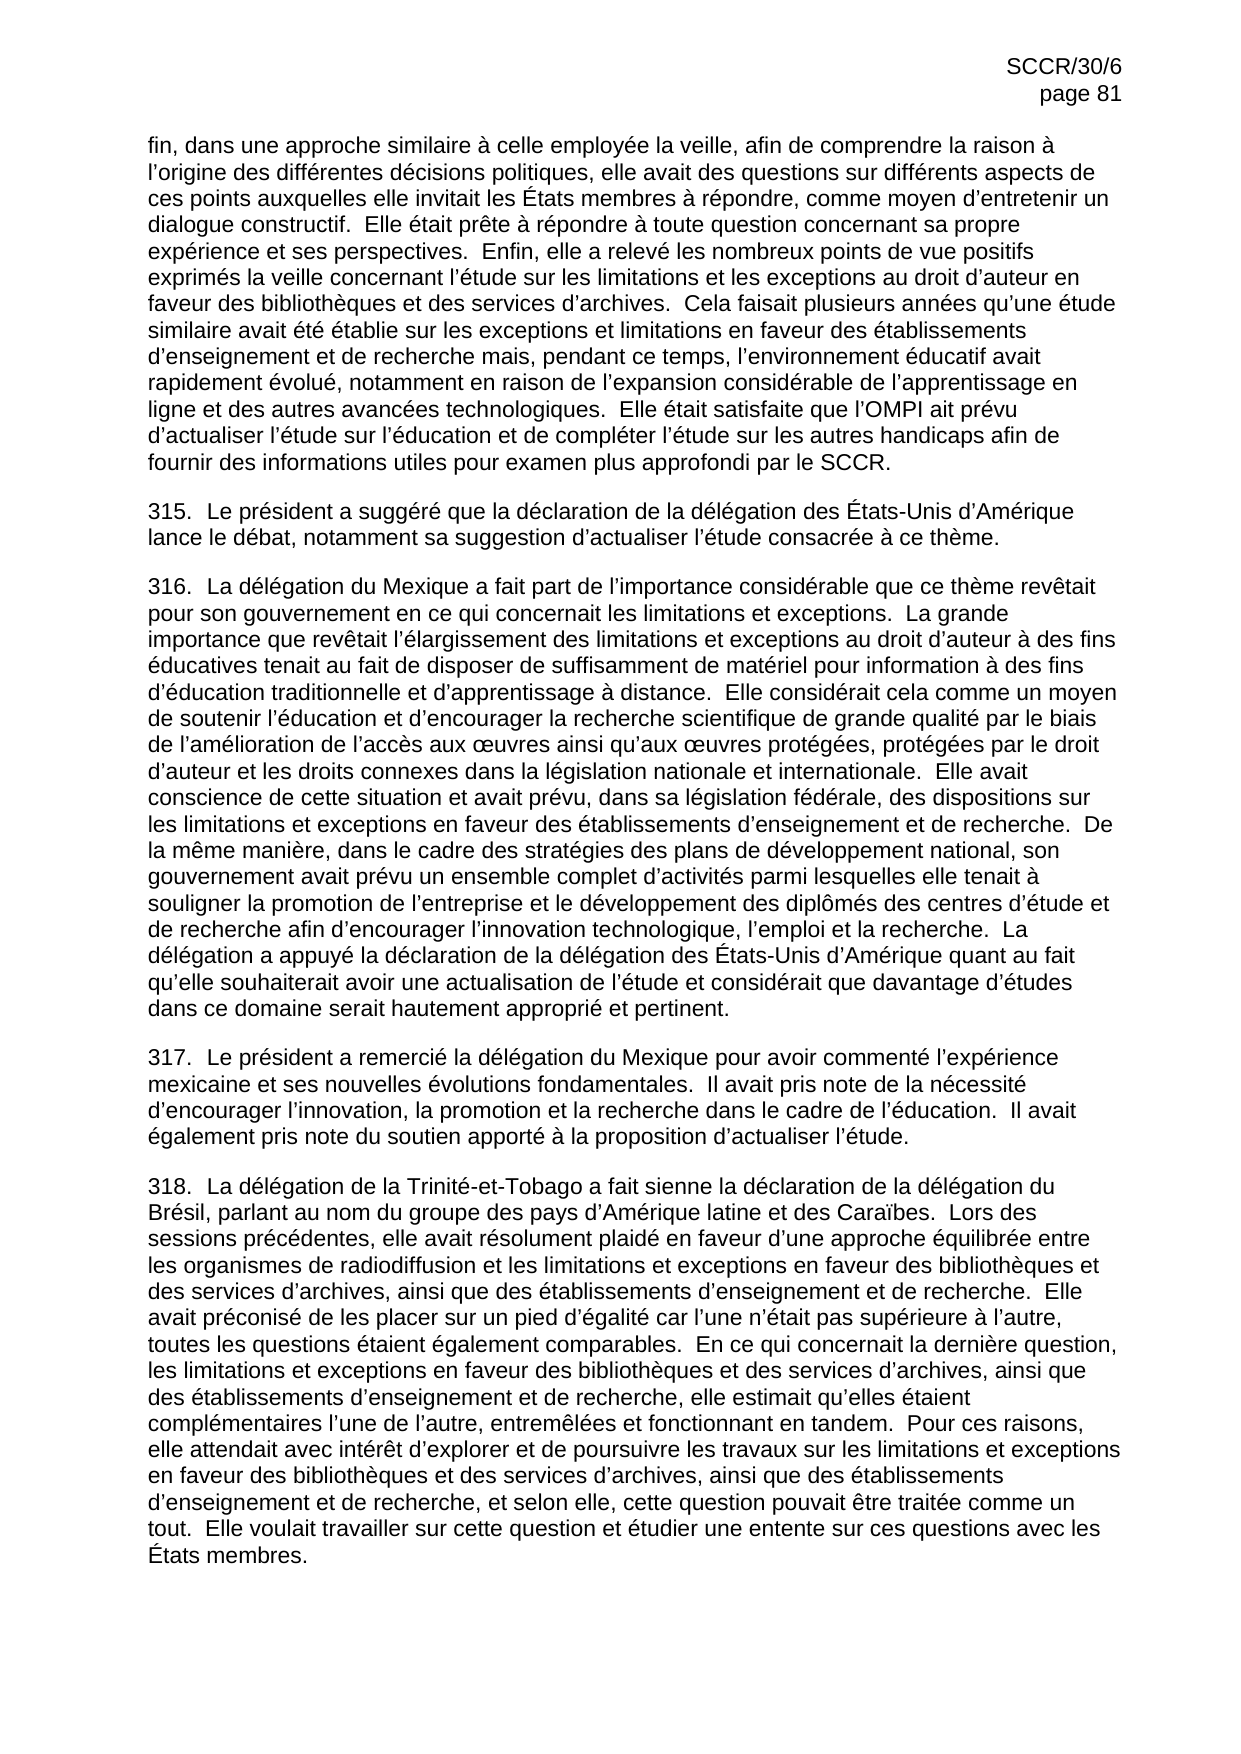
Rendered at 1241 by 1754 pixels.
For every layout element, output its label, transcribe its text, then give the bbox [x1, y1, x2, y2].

text La délégation du Mexique a fait part de l’importance considérable que ce thème revêtait pour son gouvernement en ce qui concernait les limitations et exceptions. La grande importance que revêtait l’élargissement des limitations et exceptions au droit d’auteur à des fins éducatives tenait au fait de disposer de suffisamment de matériel pour information à des fins d’éducation traditionnelle et d’apprentissage à distance. Elle considérait cela comme un moyen de soutenir l’éducation et d’encourager la recherche scientifique de grande qualité par le biais de l’amélioration de l’accès aux œuvres ainsi qu’aux œuvres protégées, protégées par le droit d’auteur et les droits connexes dans la législation nationale et internationale. Elle avait conscience de cette situation et avait prévu, dans sa législation fédérale, des dispositions sur les limitations et exceptions en faveur des établissements d’enseignement et de recherche. De la même manière, dans le cadre des stratégies des plans de développement national, son gouvernement avait prévu un ensemble complet d’activités parmi lesquelles elle tenait à souligner la promotion de l’entreprise et le développement des diplômés des centres d’étude et de recherche afin d’encourager l’innovation technologique, l’emploi et la recherche. La délégation a appuyé la déclaration de la délégation des États-Unis d’Amérique quant au fait qu’elle souhaiterait avoir une actualisation de l’étude et considérait que davantage d’études dans ce domaine serait hautement approprié et pertinent. [148, 573, 1122, 1021]
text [148, 132, 1122, 475]
text Le président a suggéré que la déclaration de la délégation des États-Unis d’Amérique lance le débat, notamment sa suggestion d’actualiser l’étude consacrée à ce thème. [148, 498, 1122, 550]
text La délégation de la Trinité-et-Tobago a fait sienne la déclaration de la délégation du Brésil, parlant au nom du groupe des pays d’Amérique latine et des Caraïbes. Lors des sessions précédentes, elle avait résolument plaidé en faveur d’une approche équilibrée entre les organismes de radiodiffusion et les limitations et exceptions en faveur des bibliothèques et des services d’archives, ainsi que des établissements d’enseignement et de recherche. Elle avait préconisé de les placer sur un pied d’égalité car l’une n’était pas supérieure à l’autre, toutes les questions étaient également comparables. En ce qui concernait la dernière question, les limitations et exceptions en faveur des bibliothèques et des services d’archives, ainsi que des établissements d’enseignement et de recherche, elle estimait qu’elles étaient complémentaires l’une de l’autre, entremêlées et fonctionnant en tandem. Pour ces raisons, elle attendait avec intérêt d’explorer et de poursuivre les travaux sur les limitations et exceptions en faveur des bibliothèques et des services d’archives, ainsi que des établissements d’enseignement et de recherche, et selon elle, cette question pouvait être traitée comme un tout. Elle voulait travailler sur cette question et étudier une entente sur ces questions avec les États membres. [148, 1173, 1122, 1568]
text Le président a remercié la délégation du Mexique pour avoir commenté l’expérience mexicaine et ses nouvelles évolutions fondamentales. Il avait pris note de la nécessité d’encourager l’innovation, la promotion et la recherche dans le cadre de l’éducation. Il avait également pris note du soutien apporté à la proposition d’actualiser l’étude. [148, 1044, 1122, 1150]
